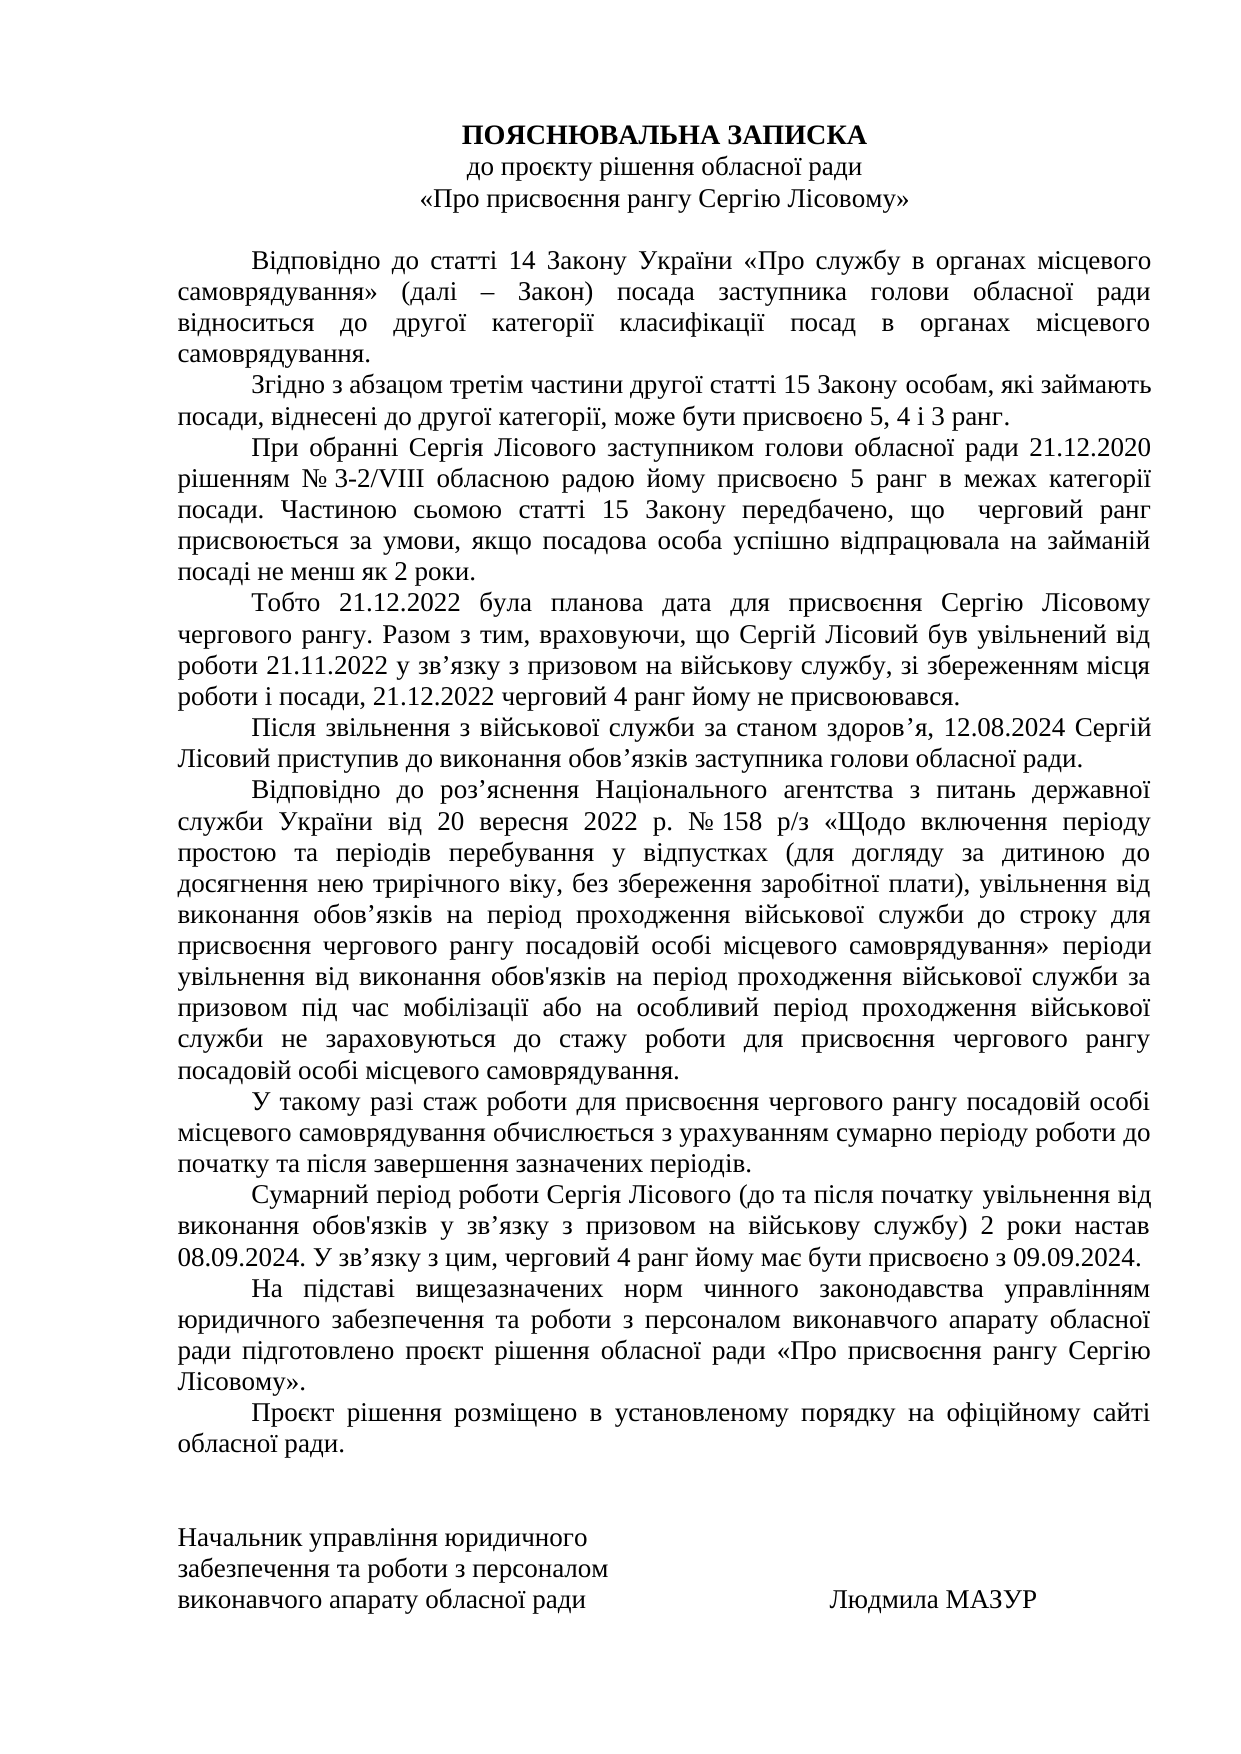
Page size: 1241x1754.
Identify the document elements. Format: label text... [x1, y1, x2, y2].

text Відповідно до статті 14 Закону України «Про службу в органах місцевого самоврядування» (далі – Закон) посада заступника голови обласної ради відноситься до другої категорії класифікації посад в органах місцевого самоврядування. [177, 244, 1152, 368]
text Сумарний період роботи Сергія Лісового (до та після початку увільнення від виконання обов'язків у зв’язку з призовом на військову службу) 2 роки настав 08.09.2024. У зв’язку з цим, черговий 4 ранг йому має бути присвоєно з 09.09.2024. [177, 1178, 1152, 1272]
text У такому разі стаж роботи для присвоєння чергового рангу посадовій особі місцевого самоврядування обчислюється з урахуванням сумарно періоду роботи до початку та після завершення зазначених періодів. [177, 1085, 1152, 1178]
text Відповідно до роз’яснення Національного агентства з питань державної служби України від 20 вересня 2022 р. № 158 р/з «Щодо включення періоду простою та періодів перебування у відпустках (для догляду за дитиною до досягнення нею трирічного віку, без збереження заробітної плати), увільнення від виконання обов’язків на період проходження військової служби до строку для присвоєння чергового рангу посадовій особі місцевого самоврядування» періоди увільнення від виконання обов'язків на період проходження військової служби за призовом під час мобілізації або на особливий період проходження військової служби не зараховуються до стажу роботи для присвоєння чергового рангу посадовій особі місцевого самоврядування. [177, 773, 1152, 1085]
text Начальник управління юридичного [177, 1521, 1152, 1552]
text ПОЯСНЮВАЛЬНА ЗАПИСКА [177, 118, 1152, 151]
text до проєкту рішення обласної ради [177, 151, 1152, 182]
text Тобто 21.12.2022 була планова дата для присвоєння Сергію Лісовому чергового рангу. Разом з тим, враховуючи, що Сергій Лісовий був увільнений від роботи 21.11.2022 у зв’язку з призовом на військову службу, зі збереженням місця роботи і посади, 21.12.2022 черговий 4 ранг йому не присвоювався. [177, 587, 1152, 711]
text «Про присвоєння рангу Сергію Лісовому» [177, 182, 1152, 213]
text Після звільнення з військової служби за станом здоров’я, 12.08.2024 Сергій Лісовий приступив до виконання обов’язків заступника голови обласної ради. [177, 711, 1152, 773]
text На підставі вищезазначених норм чинного законодавства управлінням юридичного забезпечення та роботи з персоналом виконавчого апарату обласної ради підготовлено проєкт рішення обласної ради «Про присвоєння рангу Сергію Лісовому». [177, 1272, 1152, 1396]
text Проєкт рішення розміщено в установленому порядку на офіційному сайті обласної ради. [177, 1396, 1152, 1459]
text Згідно з абзацом третім частини другої статті 15 Закону особам, які займають посади, віднесені до другої категорії, може бути присвоєно 5, 4 і 3 ранг. [177, 368, 1152, 431]
text забезпечення та роботи з персоналом [177, 1552, 1152, 1583]
text При обранні Сергія Лісового заступником голови обласної ради 21.12.2020 рішенням № 3-2/VIII обласною радою йому присвоєно 5 ранг в межах категорії посади. Частиною сьомою статті 15 Закону передбачено, що черговий ранг присвоюється за умови, якщо посадова особа успішно відпрацювала на займаній посаді не менш як 2 роки. [177, 431, 1152, 587]
text виконавчого апарату обласної ради Людмила МАЗУР [177, 1583, 1152, 1614]
